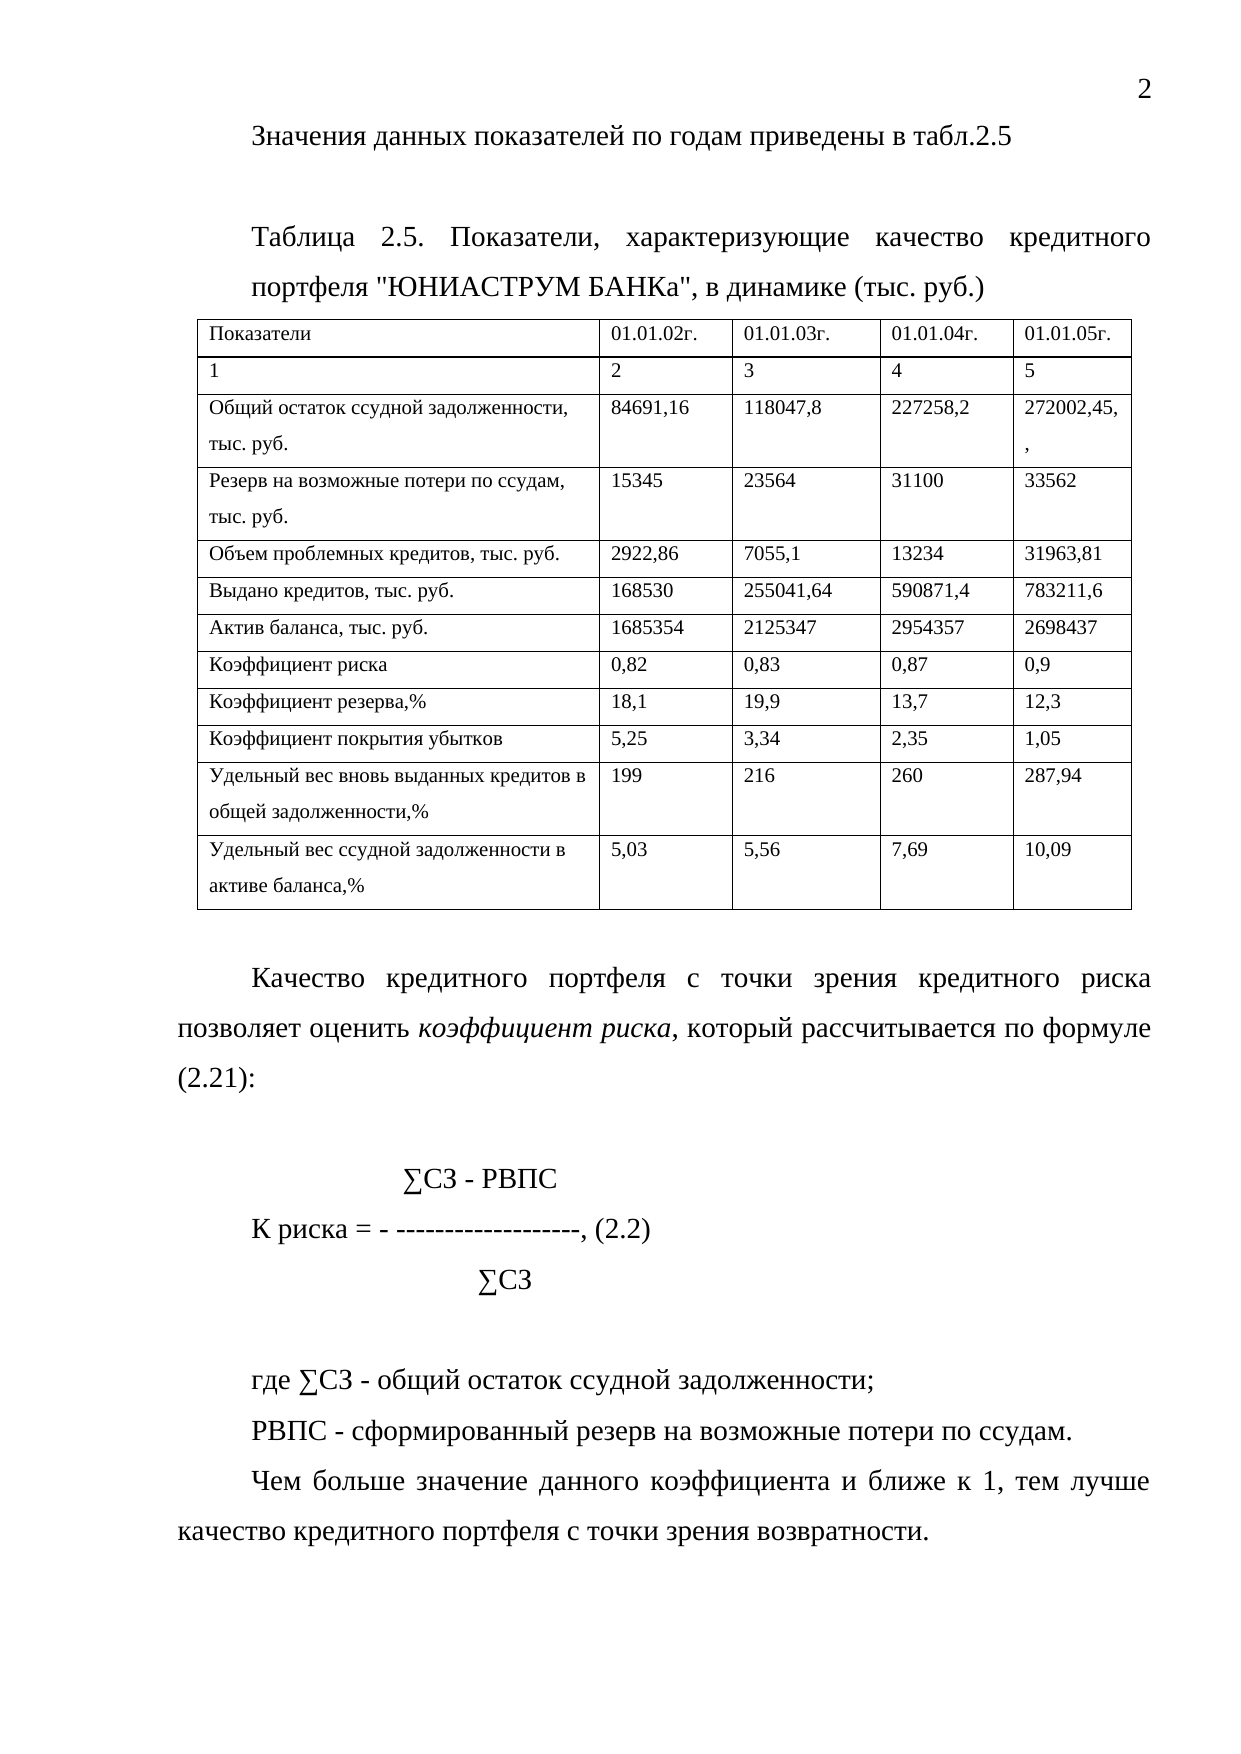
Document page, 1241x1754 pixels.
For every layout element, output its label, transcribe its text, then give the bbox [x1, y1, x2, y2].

table_cell 18,1 [600, 689, 732, 725]
table_cell 0,83 [733, 652, 880, 688]
table_cell 5 [1014, 358, 1131, 393]
table_cell 15345 [600, 468, 732, 540]
table_cell 31963,81 [1014, 541, 1131, 577]
text РВПС - сформированный резерв на возможные потери по ссудам. [177, 1413, 1152, 1446]
table_cell 590871,4 [881, 578, 1013, 614]
text ∑СЗ [402, 1262, 1152, 1295]
table_cell 783211,6 [1014, 578, 1131, 614]
table_cell 2922,86 [600, 541, 732, 577]
table_cell 168530 [600, 578, 732, 614]
table_cell 272002,45,, [1014, 395, 1131, 467]
table_cell Объем проблемных кредитов, тыс. руб. [198, 541, 599, 577]
text К риска = - -------------------, (2.2) [177, 1211, 1152, 1245]
text Качество кредитного портфеля с точки зрения кредитного риска позволяет оценить коэффициент риска, который рассчитывается по формуле (2.21): [177, 960, 1152, 1094]
table_cell 0,9 [1014, 652, 1131, 688]
table_cell 4 [881, 358, 1013, 393]
table_cell Коэффициент риска [198, 652, 599, 688]
table_cell 2 [600, 358, 732, 393]
table_header 01.01.05г. [1014, 320, 1131, 356]
table_cell 2698437 [1014, 615, 1131, 651]
table_cell 216 [733, 763, 880, 835]
table_cell 84691,16 [600, 395, 732, 467]
table_cell Коэффициент резерва,% [198, 689, 599, 725]
table_header 01.01.03г. [733, 320, 880, 356]
table_cell 287,94 [1014, 763, 1131, 835]
table_cell 227258,2 [881, 395, 1013, 467]
table_header 01.01.02г. [600, 320, 732, 356]
table_cell 255041,64 [733, 578, 880, 614]
text Чем больше значение данного коэффициента и ближе к 1, тем лучше качество кредитного портфеля с точки зрения возвратности. [177, 1463, 1152, 1547]
text где ∑СЗ - общий остаток ссудной задолженности; [177, 1362, 1152, 1396]
table_cell 1,05 [1014, 726, 1131, 762]
table_cell Общий остаток ссудной задолженности, тыс. руб. [198, 395, 599, 467]
table_header Показатели [198, 320, 599, 356]
table_cell 0,87 [881, 652, 1013, 688]
table_cell 10,09 [1014, 836, 1131, 908]
table_cell 33562 [1014, 468, 1131, 540]
table_cell 31100 [881, 468, 1013, 540]
table_cell 13234 [881, 541, 1013, 577]
table_cell 3 [733, 358, 880, 393]
table_cell Удельный вес вновь выданных кредитов в общей задолженности,% [198, 763, 599, 835]
table_cell 19,9 [733, 689, 880, 725]
table_cell 260 [881, 763, 1013, 835]
table_cell Выдано кредитов, тыс. руб. [198, 578, 599, 614]
table_cell 5,03 [600, 836, 732, 908]
table_cell 1 [198, 358, 599, 393]
table_cell 12,3 [1014, 689, 1131, 725]
table_cell 1685354 [600, 615, 732, 651]
table_cell Удельный вес ссудной задолженности в активе баланса,% [198, 836, 599, 908]
table_cell 118047,8 [733, 395, 880, 467]
text ∑СЗ - РВПС [327, 1161, 1152, 1195]
table_cell 2,35 [881, 726, 1013, 762]
table_cell 199 [600, 763, 732, 835]
text Таблица 2.5. Показатели, характеризующие качество кредитного портфеля "ЮНИАСТРУМ БАНКа", в динамике (тыс. руб.) [251, 219, 1152, 303]
table_cell 7,69 [881, 836, 1013, 908]
table_cell 2125347 [733, 615, 880, 651]
text Значения данных показателей по годам приведены в табл.2.5 [177, 118, 1152, 152]
table_cell 0,82 [600, 652, 732, 688]
table_cell 5,25 [600, 726, 732, 762]
table_cell 5,56 [733, 836, 880, 908]
table_cell Коэффициент покрытия убытков [198, 726, 599, 762]
table_header 01.01.04г. [881, 320, 1013, 356]
table_cell Резерв на возможные потери по ссудам, тыс. руб. [198, 468, 599, 540]
table_cell 2954357 [881, 615, 1013, 651]
table_cell 13,7 [881, 689, 1013, 725]
table_cell 7055,1 [733, 541, 880, 577]
table_cell 23564 [733, 468, 880, 540]
table_cell Актив баланса, тыс. руб. [198, 615, 599, 651]
table_cell 3,34 [733, 726, 880, 762]
